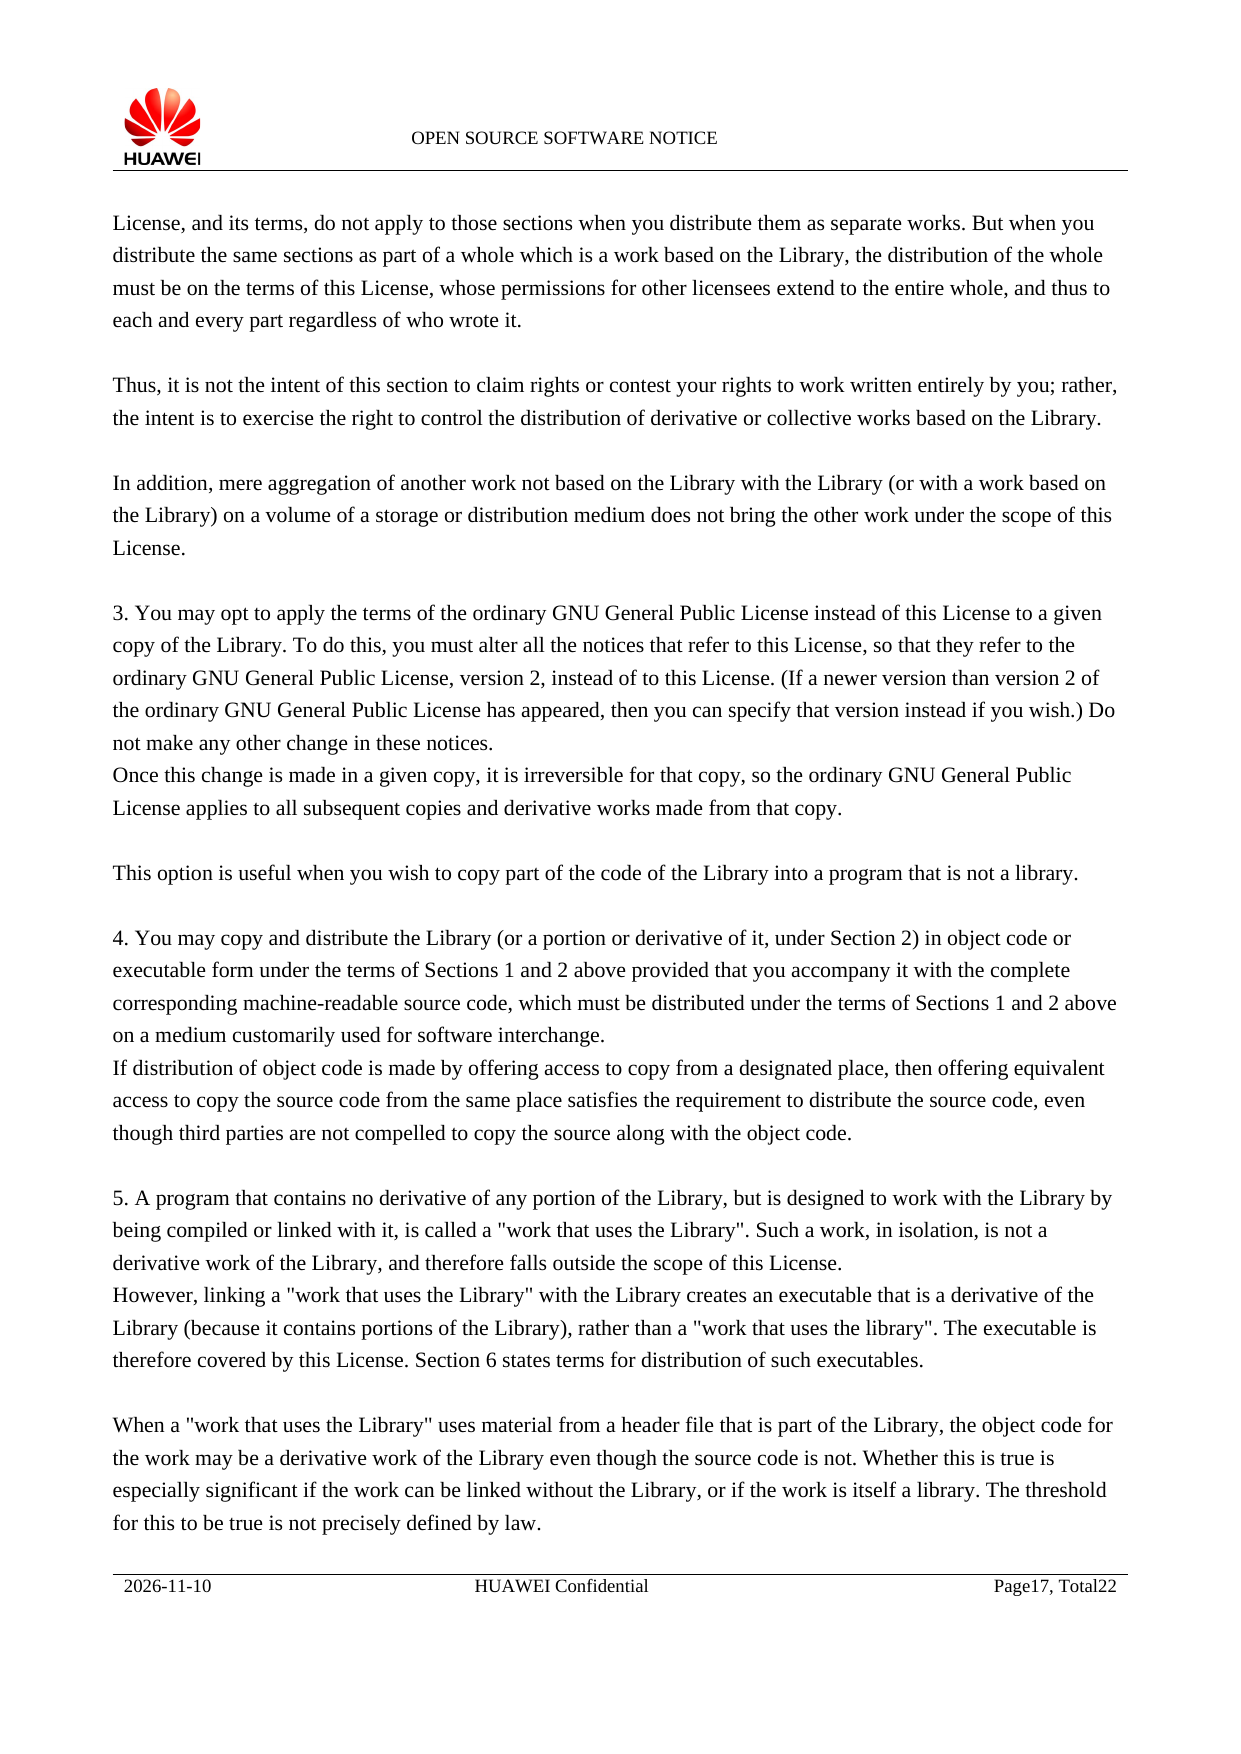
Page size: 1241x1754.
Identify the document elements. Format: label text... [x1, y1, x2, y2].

picture [124, 88, 201, 165]
